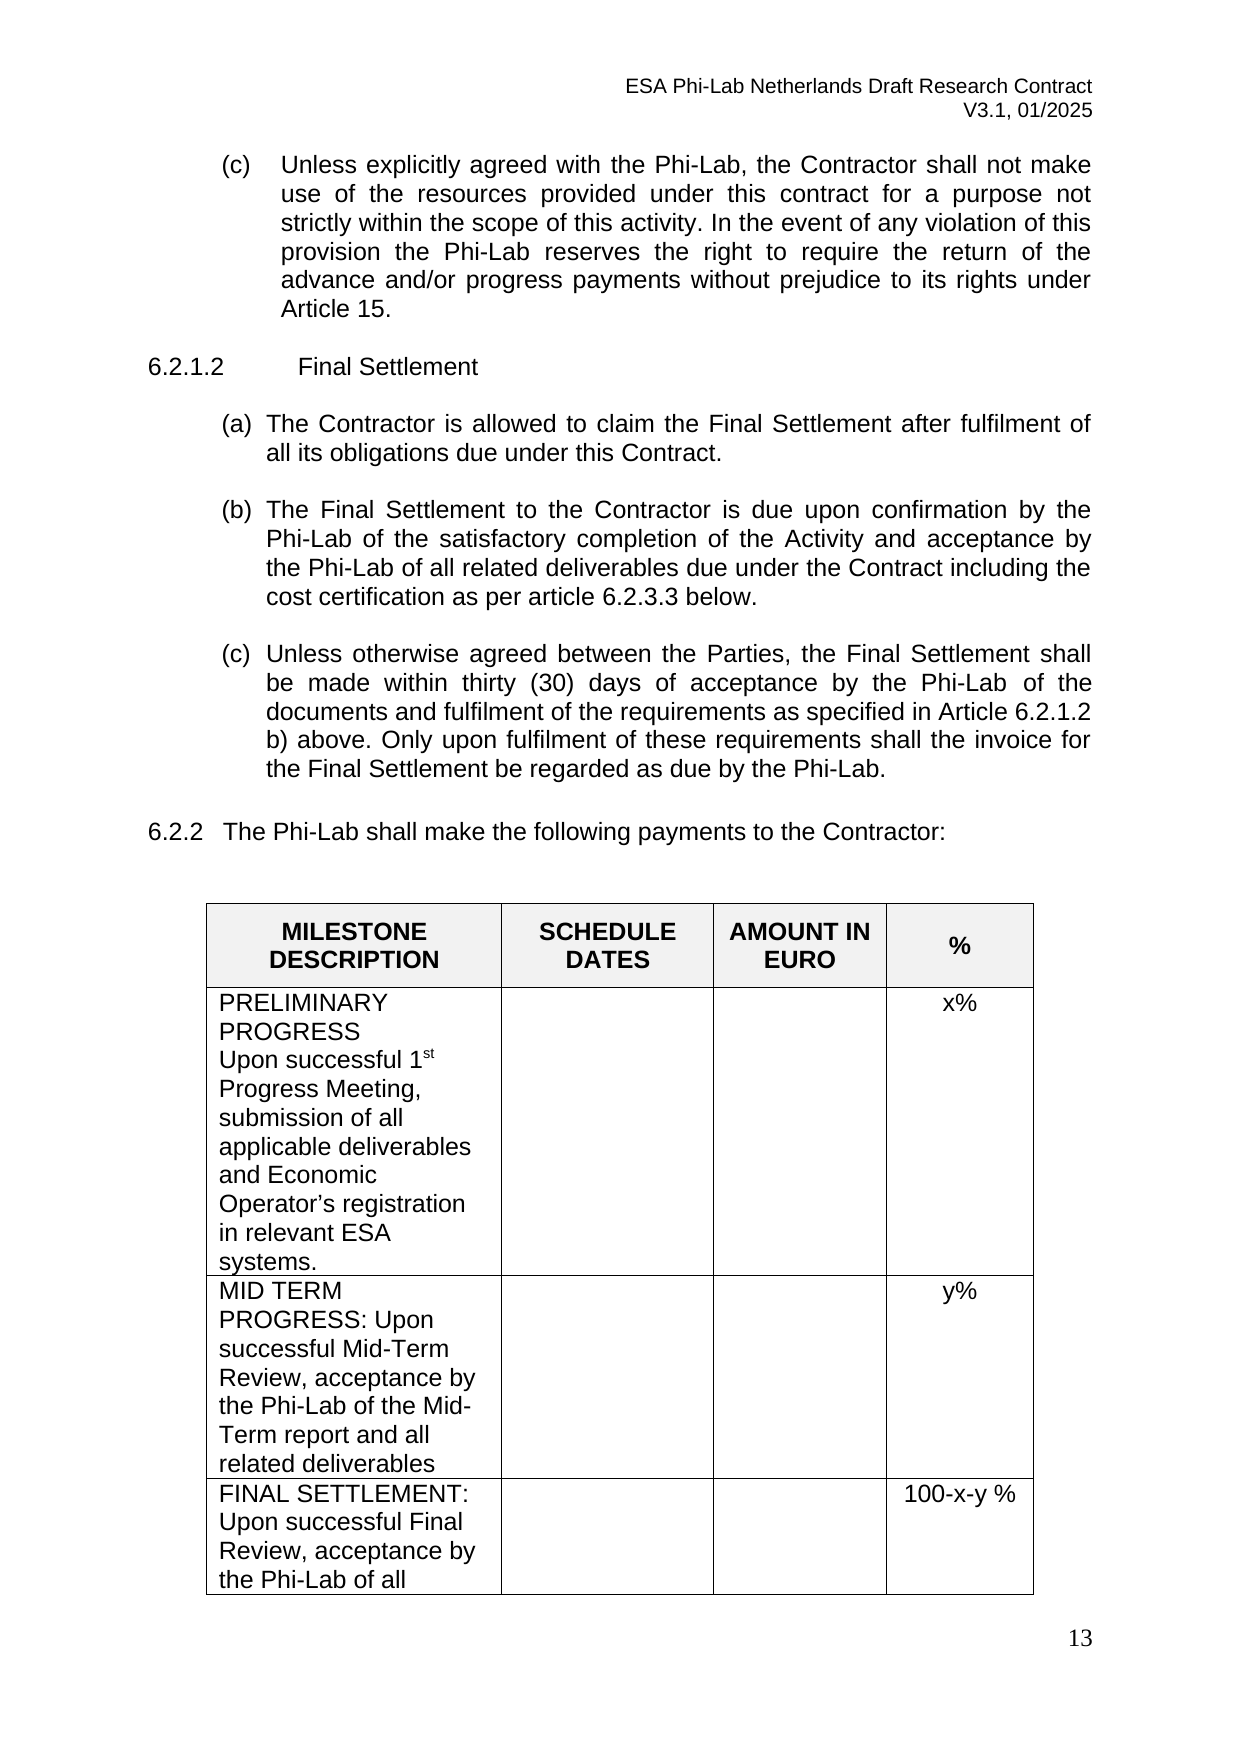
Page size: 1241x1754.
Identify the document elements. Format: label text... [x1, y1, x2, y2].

table_header MILESTONE DESCRIPTION [207, 904, 501, 987]
table_header AMOUNT IN EURO [714, 904, 886, 987]
table_cell MID TERM PROGRESS: Upon successful Mid-Term Review, acceptance by the Phi-Lab of the Mid-Term report and all related deliverables [207, 1276, 501, 1478]
text 6.2.1.2 Final Settlement [148, 352, 1093, 380]
table_cell [714, 1479, 886, 1594]
table_cell PRELIMINARY PROGRESS Upon successful 1st Progress Meeting, submission of all applicable deliverables and Economic Operator’s registration in relevant ESA systems. [207, 988, 501, 1275]
text (c) Unless explicitly agreed with the Phi-Lab, the Contractor shall not make use of the resources provided under this contract for a purpose not strictly within the scope of this activity. In the event of any violation of this provision the Phi-Lab reserves the right to require the return of the advance and/or progress payments without prejudice to its rights under Article 15. [221, 150, 1093, 323]
table_cell [714, 1276, 886, 1478]
table_cell [714, 988, 886, 1275]
text (b) The Final Settlement to the Contractor is due upon confirmation by the Phi-Lab of the satisfactory completion of the Activity and acceptance by the Phi-Lab of all related deliverables due under the Contract including the cost certification as per article 6.2.3.3 below. [221, 495, 1093, 610]
text 6.2.2 The Phi-Lab shall make the following payments to the Contractor: [148, 817, 1093, 846]
table_header % [887, 904, 1033, 987]
table_cell y% [887, 1276, 1033, 1478]
table_cell x% [887, 988, 1033, 1275]
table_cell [207, 1479, 501, 1594]
table_cell [502, 1479, 713, 1594]
table_cell [502, 988, 713, 1275]
table_cell 100-x-y % [887, 1479, 1033, 1594]
table_cell [502, 1276, 713, 1478]
text (c) Unless otherwise agreed between the Parties, the Final Settlement shall be made within thirty (30) days of acceptance by the Phi-Lab of the documents and fulfilment of the requirements as specified in Article 6.2.1.2 b) above. Only upon fulfilment of these requirements shall the invoice for the Final Settlement be regarded as due by the Phi-Lab. [221, 639, 1093, 783]
text (a) The Contractor is allowed to claim the Final Settlement after fulfilment of all its obligations due under this Contract. [221, 409, 1093, 467]
table_header SCHEDULE DATES [502, 904, 713, 987]
